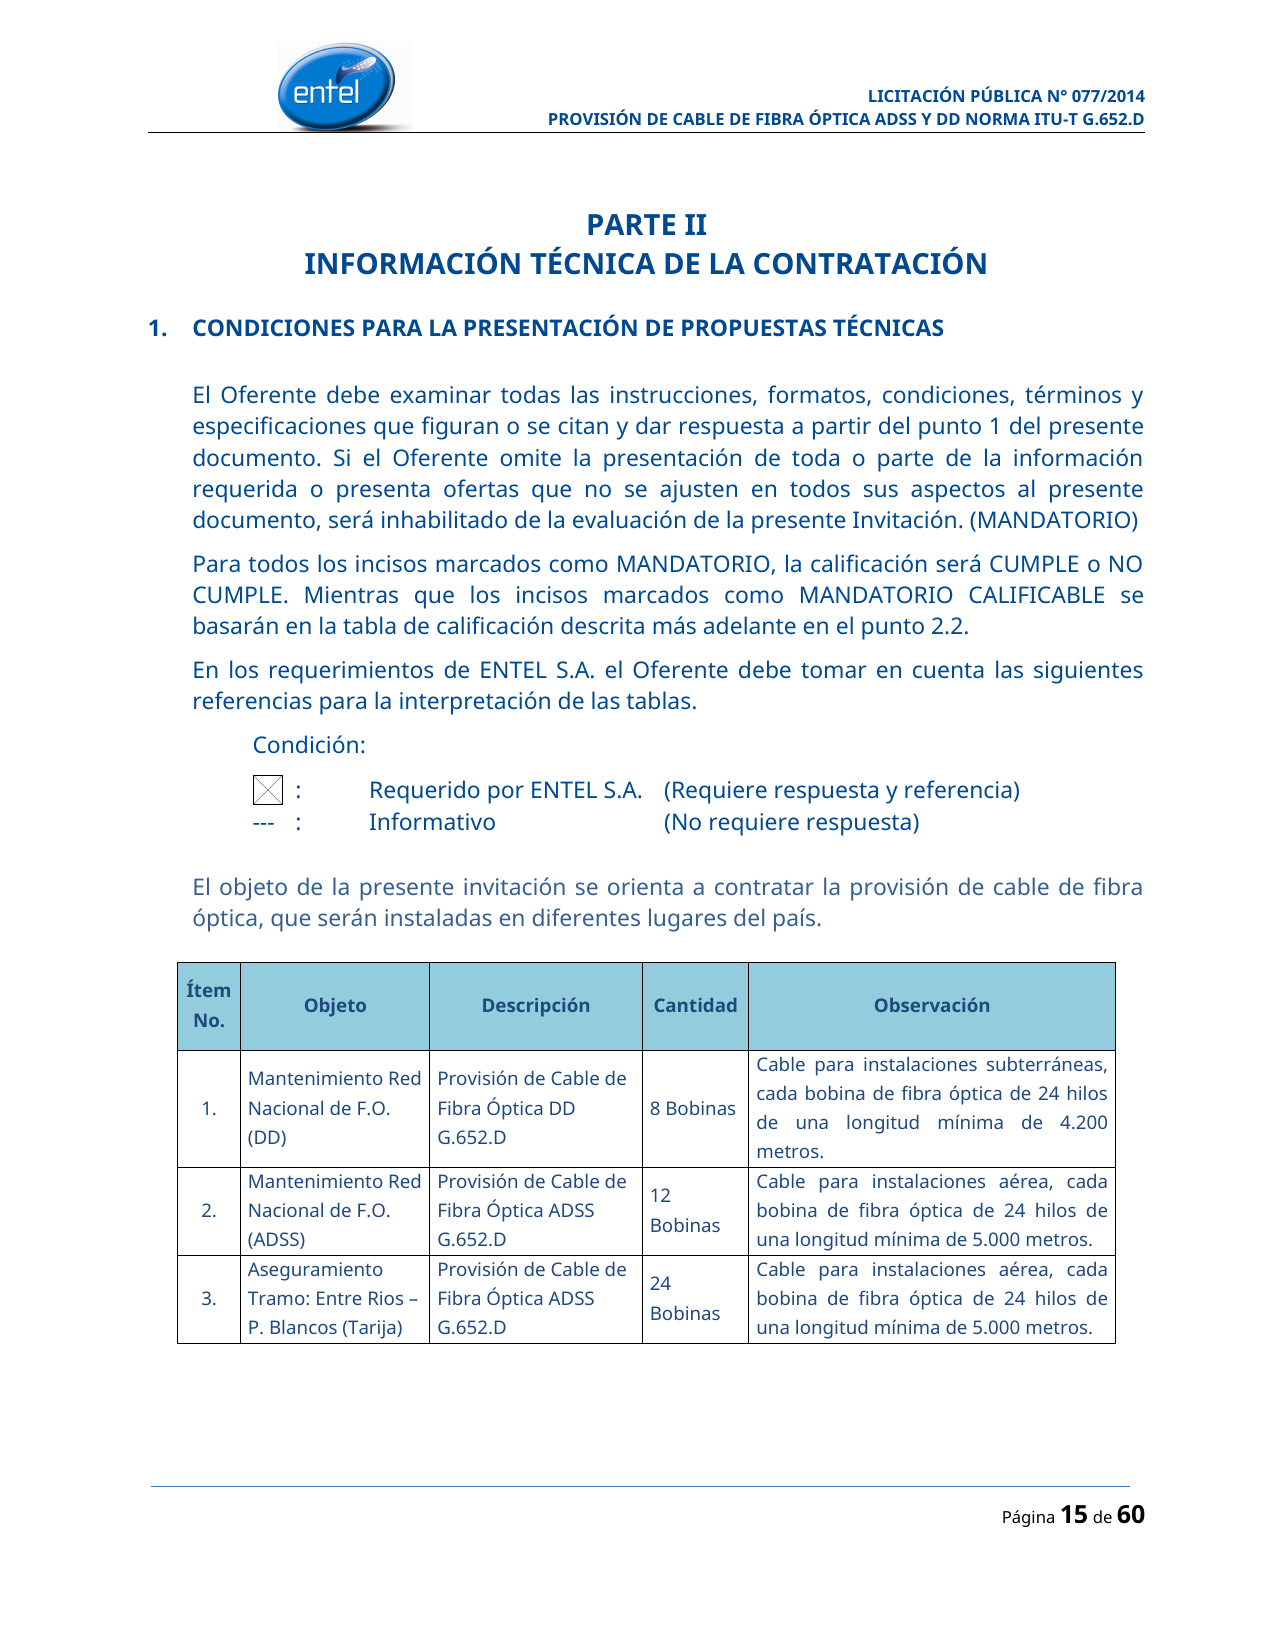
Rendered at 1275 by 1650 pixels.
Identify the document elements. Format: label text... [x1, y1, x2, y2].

list El Oferente debe examinar todas las instrucciones, formatos, condiciones, términos y especificaciones que figuran o se citan y dar respuesta a partir del punto 1 del presente documento. Si el Oferente omite la presentación de toda o parte de la información requerida o presenta ofertas que no se ajusten en todos sus aspectos al presente documento, será inhabilitado de la evaluación de la presente Invitación. (MANDATORIO) [192, 379, 1145, 535]
picture [277, 41, 413, 132]
text Condición: [178, 729, 1145, 760]
table_cell Cable para instalaciones subterráneas, cada bobina de fibra óptica de 24 hilos de una longitud mínima de 4.200 metros. [749, 1051, 1115, 1167]
list En los requerimientos de ENTEL S.A. el Oferente debe tomar en cuenta las siguientes referencias para la interpretación de las tablas. [192, 654, 1145, 716]
table_cell 3. [178, 1256, 240, 1343]
table_cell Aseguramiento Tramo: Entre Rios – P. Blancos (Tarija) [241, 1256, 429, 1343]
table_cell Provisión de Cable de Fibra Óptica ADSS G.652.D [430, 1256, 642, 1343]
table_header Descripción [430, 963, 642, 1050]
table_cell 2. [178, 1168, 240, 1255]
table_header Observación [749, 963, 1115, 1050]
table_cell 24 Bobinas [643, 1256, 748, 1343]
table_cell Mantenimiento Red Nacional de F.O. (ADSS) [241, 1168, 429, 1255]
text INFORMACIÓN TÉCNICA DE LA CONTRATACIÓN [148, 244, 1145, 283]
table_cell Mantenimiento Red Nacional de F.O. (DD) [241, 1051, 429, 1167]
text : Requerido por ENTEL S.A. (Requiere respuesta y referencia) [178, 774, 1145, 806]
table_cell 8 Bobinas [643, 1051, 748, 1167]
table_cell 1. [178, 1051, 240, 1167]
text El objeto de la presente invitación se orienta a contratar la provisión de cable de fibra óptica, que serán instaladas en diferentes lugares del país. [192, 871, 1145, 933]
table_header Ítem No. [178, 963, 240, 1050]
table_cell 12 Bobinas [643, 1168, 748, 1255]
text --- : Informativo (No requiere respuesta) [178, 806, 1145, 837]
list Para todos los incisos marcados como MANDATORIO, la calificación será CUMPLE o NO CUMPLE. Mientras que los incisos marcados como MANDATORIO CALIFICABLE se basarán en la tabla de calificación descrita más adelante en el punto 2.2. [192, 548, 1145, 641]
text PARTE II [148, 204, 1145, 244]
table_cell Cable para instalaciones aérea, cada bobina de fibra óptica de 24 hilos de una longitud mínima de 5.000 metros. [749, 1256, 1115, 1343]
table_header Objeto [241, 963, 429, 1050]
table_cell Provisión de Cable de Fibra Óptica DD G.652.D [430, 1051, 642, 1167]
list CONDICIONES PARA LA PRESENTACIÓN DE PROPUESTAS TÉCNICAS [148, 312, 1145, 343]
table_cell Provisión de Cable de Fibra Óptica ADSS G.652.D [430, 1168, 642, 1255]
table_cell Cable para instalaciones aérea, cada bobina de fibra óptica de 24 hilos de una longitud mínima de 5.000 metros. [749, 1168, 1115, 1255]
table_header Cantidad [643, 963, 748, 1050]
